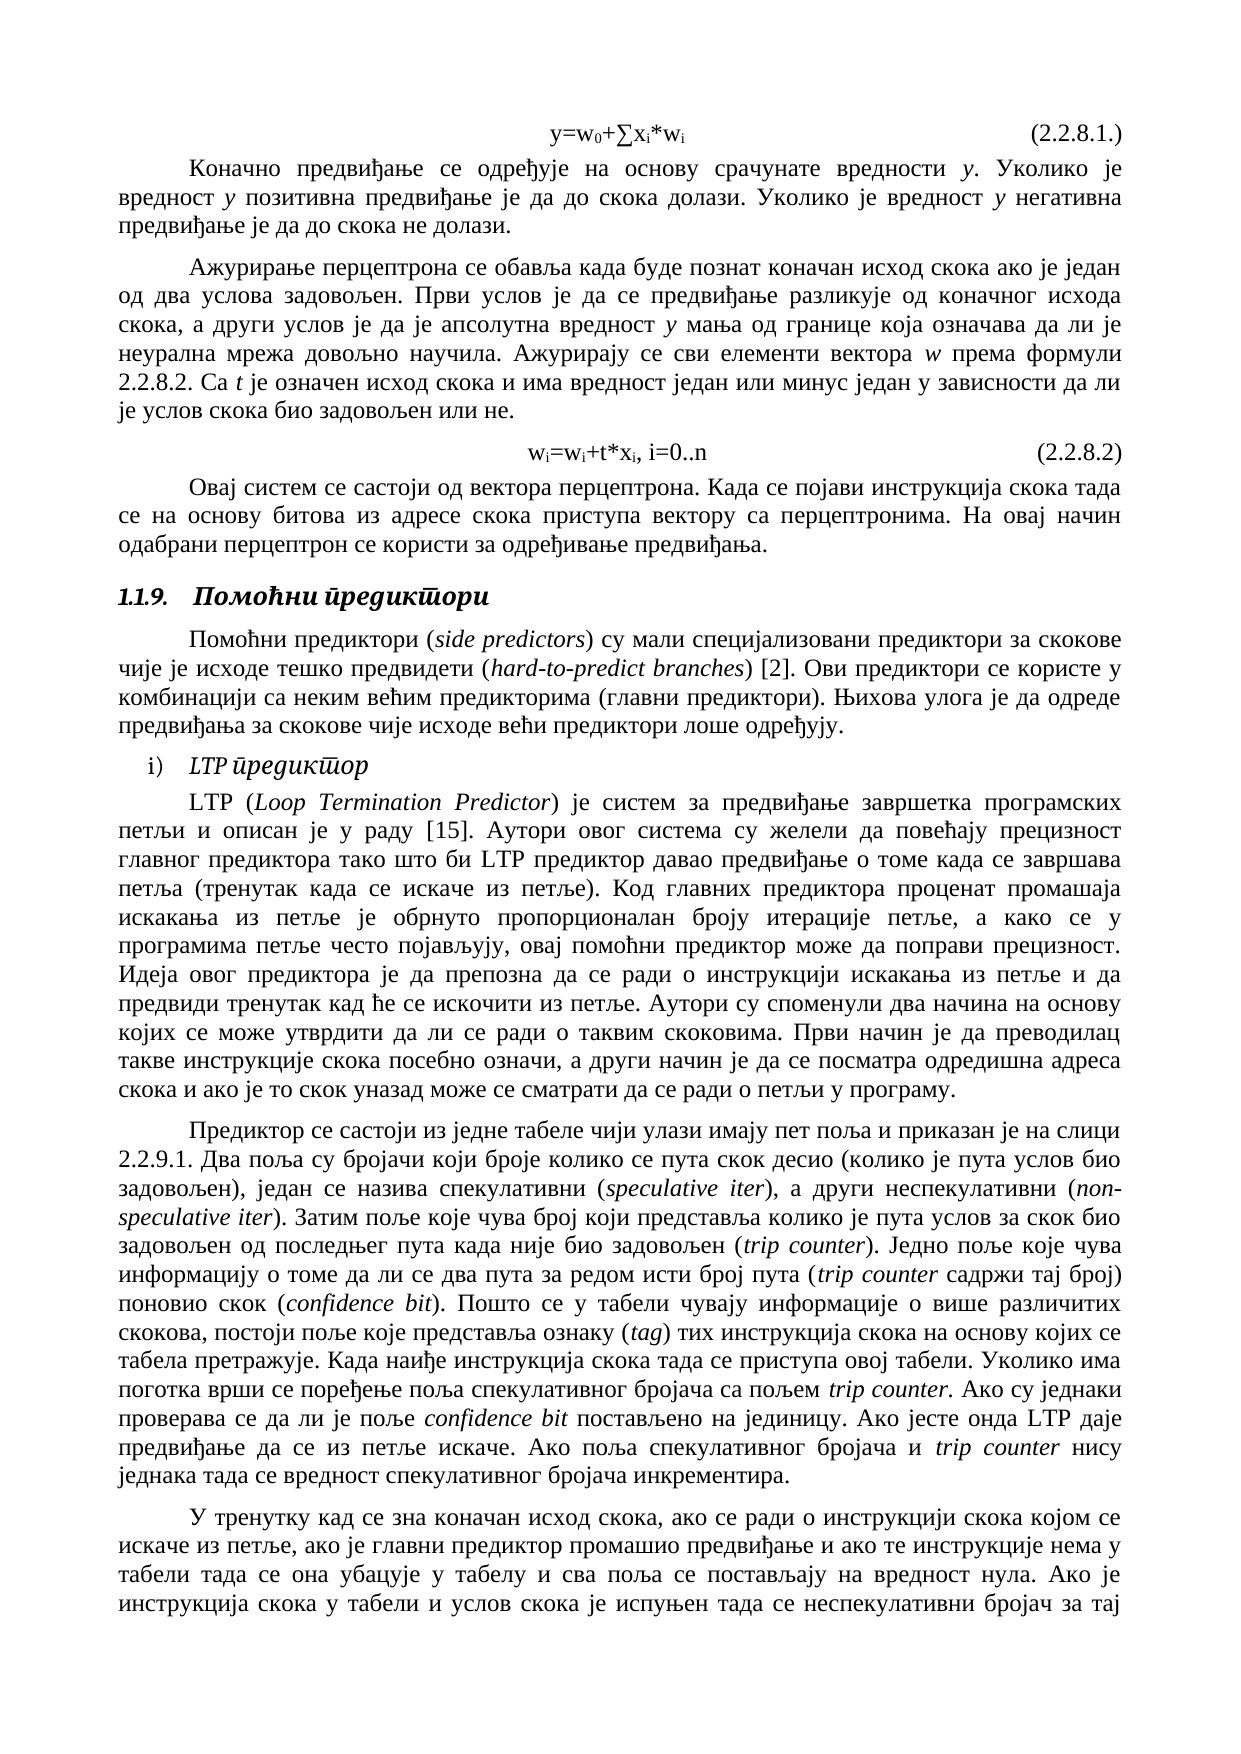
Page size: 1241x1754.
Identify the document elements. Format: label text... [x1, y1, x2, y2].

text y=w0+∑xi*wi (2.2.8.1.) [118, 118, 1122, 147]
text LTP (Loop Termination Predictor) је систем за предвиђање завршетка програмских петљи и описан је у раду [15]. Аутори овог система су желели да повећају прецизност главног предиктора тако што би LTP предиктор давао предвиђање о томе када се завршава петља (тренутак када се искаче из петље). Код главних предиктора проценат промашаја искакања из петље је обрнуто пропорционалан броју итерације петље, а како се у програмима петље често појављују, овај помоћни предиктор може да поправи прецизност. Идеја овог предиктора је да препозна да се ради о инструкцији искакања из петље и да предвиди тренутак кад ће се искочити из петље. Аутори су споменули два начина на основу којих се може утврдити да ли се ради о таквим скоковима. Први начин је да преводилац такве инструкције скока посебно означи, а други начин је да се посматра одредишна адреса скока и ако је то скок уназад може се сматрати да се ради о петљи у програму. [118, 787, 1122, 1103]
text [118, 1502, 1122, 1617]
text LTP предиктор [148, 752, 1122, 781]
text Коначно предвиђање се одређује на основу срачунате вредности y. Уколико је вредност y позитивна предвиђање је да до скока долази. Уколико је вредност y негативна предвиђање је да до скока не долази. [118, 153, 1122, 239]
text Овај систем се састоји од вектора перцептрона. Када се појави инструкција скока тада се на основу битова из адресе скока приступа вектору са перцептронима. На овај начин одабрани перцептрон се користи за одређивање предвиђања. [118, 472, 1122, 558]
text wi=wi+t*xi, i=0..n (2.2.8.2) [118, 437, 1122, 466]
text Ажурирање перцептрона се обавља када буде познат коначан исход скока ако је један од два услова задовољен. Први услов је да се предвиђање разликује од коначног исхода скока, а други услов је да је апсолутна вредност y мања од границе која означава да ли је неурална мрежа довољно научила. Ажурирају се сви елементи вектора w према формули 2.2.8.2. Са t је означен исход скока и има вредност један или минус један у зависности да ли је услов скока био задовољен или не. [118, 252, 1122, 424]
text Помоћни предиктори [118, 583, 1122, 612]
text Предиктор се састоји из једне табеле чији улази имају пет поља и приказан је на слици 2.2.9.1. Два поља су бројачи који броје колико се пута скок десио (колико је пута услов био задовољен), један се назива спекулативни (speculative iter), а други неспекулативни (non-speculative iter). Затим поље које чува број који представља колико је пута услов за скок био задовољен од последњег пута када није био задовољен (trip counter). Једно поље које чува информацију о томе да ли се два пута за редом исти број пута (trip counter садржи тај број) поновио скок (confidence bit). Пошто се у табели чувају информације о више различитих скокова, постоји поље које представља ознаку (tag) тих инструкција скока на основу којих се табела претражује. Када наиђе инструкција скока тада се приступа овој табели. Уколико има поготка врши се поређење поља спекулативног бројача са пољем trip counter. Ако су једнаки проверава се да ли је поље confidence bit постављено на јединицу. Ако јесте онда LTP даје предвиђање да се из петље искаче. Ако поља спекулативног бројача и trip counter нису једнака тада се вредност спекулативног бројача инкрементира. [118, 1116, 1122, 1489]
text Помоћни предиктори (side predictors) су мали специјализовани предиктори за скокове чије је исходе тешко предвидети (hard-to-predict branches) [2]. Ови предиктори се користе у комбинацији са неким већим предикторима (главни предиктори). Њихова улога је да одреде предвиђања за скокове чије исходе већи предиктори лоше одређују. [118, 624, 1122, 739]
